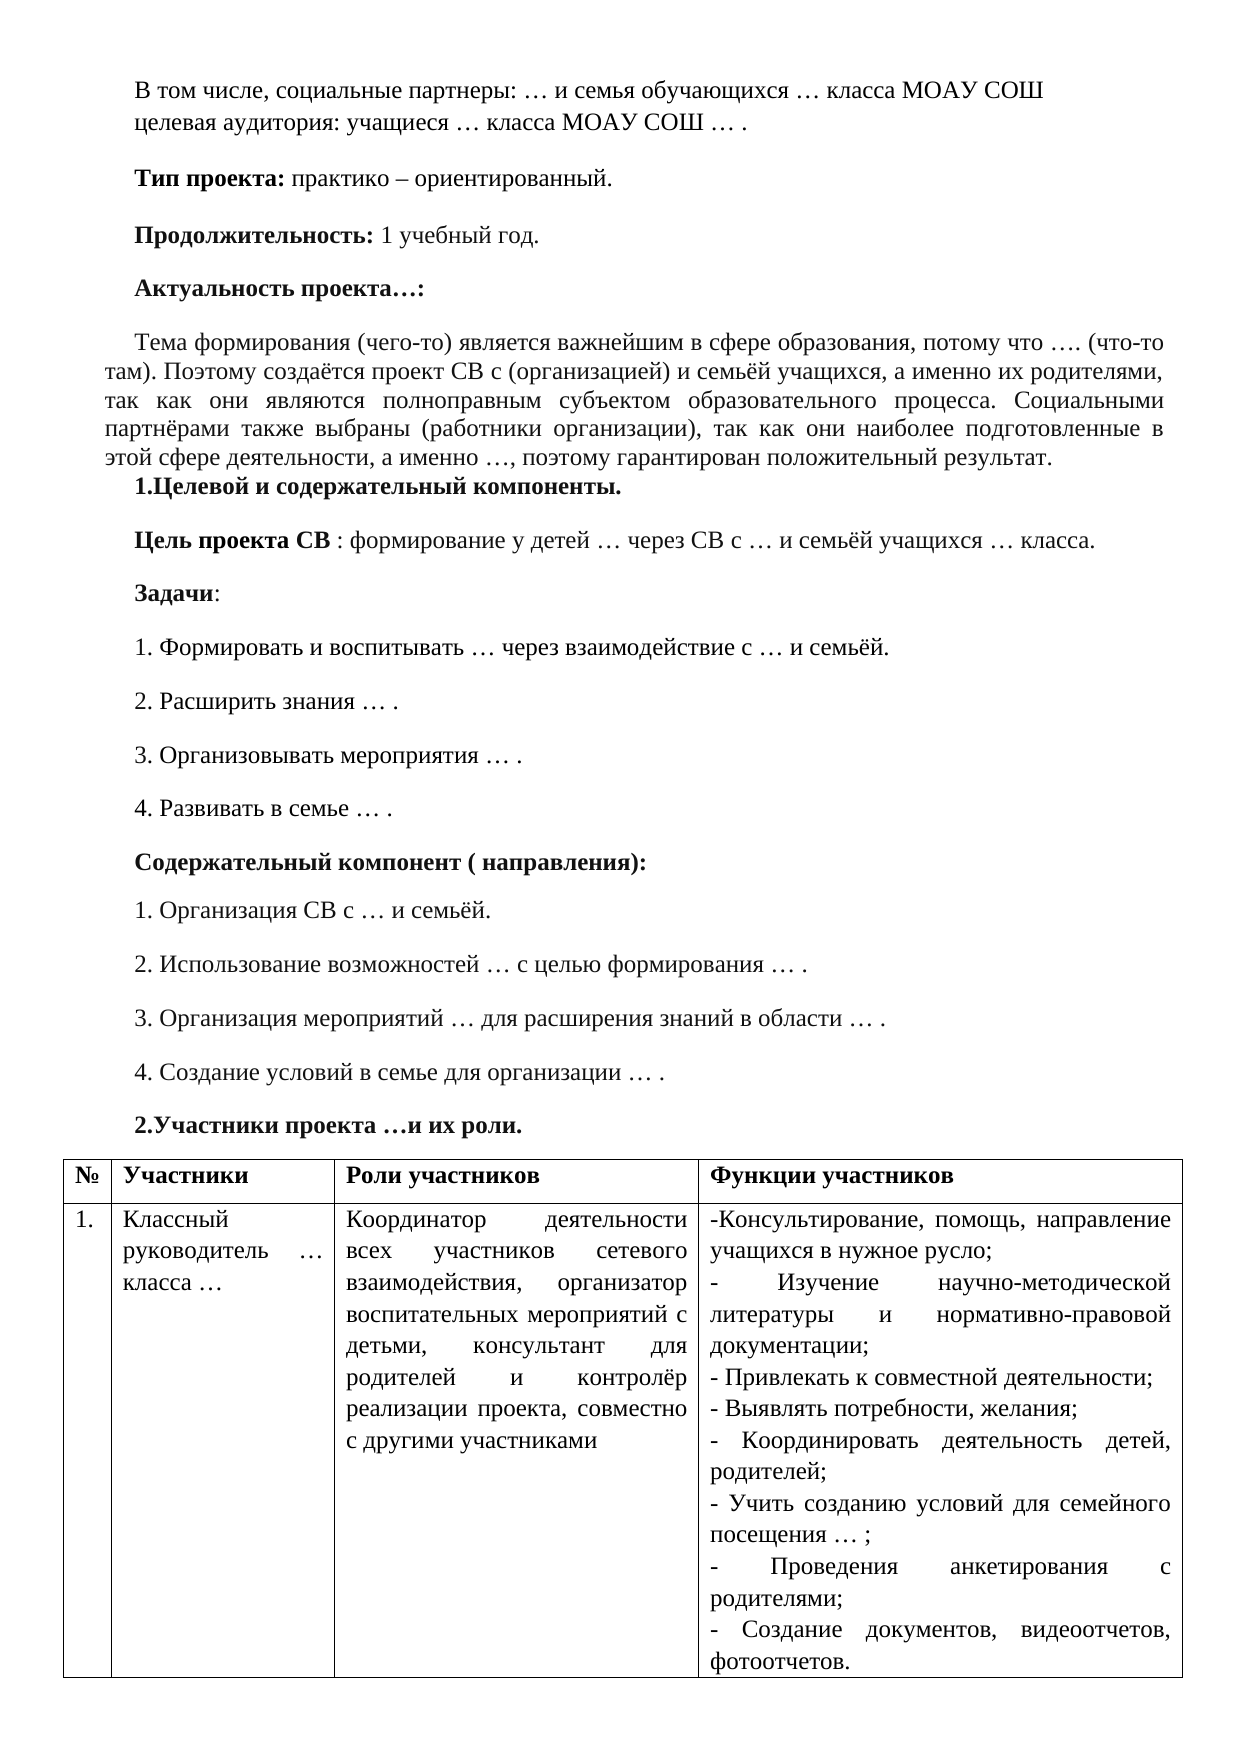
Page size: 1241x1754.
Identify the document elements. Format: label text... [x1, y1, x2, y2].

table_header Функции участников [699, 1160, 1182, 1203]
table_header Участники [112, 1160, 334, 1203]
text 2. Расширить знания … . [104, 686, 1165, 715]
text Цель проекта СВ : формирование у детей … через СВ с … и семьёй учащихся … класса. [104, 525, 1165, 553]
table_header Роли участников [335, 1160, 698, 1203]
text целевая аудитория: учащиеся … класса МОАУ СОШ … . [104, 107, 1165, 135]
text В том числе, социальные партнеры: … и семья обучающихся … класса МОАУ СОШ [104, 75, 1165, 104]
text 1.Целевой и содержательный компоненты. [104, 471, 1165, 500]
text 3. Организовывать мероприятия … . [104, 740, 1165, 768]
text 1. Формировать и воспитывать … через взаимодействие с … и семьёй. [104, 632, 1165, 661]
text 1. Организация СВ с … и семьёй. [104, 896, 1165, 924]
table_cell -Консультирование, помощь, направление учащихся в нужное русло; - Изучение научно-методической литературы и нормативно-правовой документации; - Привлекать к совместной деятельности; - Выявлять потребности, желания; - Координировать деятельность детей, родителей; - Учить созданию условий для семейного посещения … ; - Проведения анкетирования с родителями; - Создание документов, видеоотчетов, фотоотчетов. [699, 1204, 1182, 1677]
text Актуальность проекта…: [104, 273, 1165, 302]
text Содержательный компонент ( направления): [104, 847, 1165, 876]
text 2.Участники проекта …и их роли. [75, 1111, 1165, 1139]
table_cell Классный руководитель … класса … [112, 1204, 334, 1677]
table_cell 1. [64, 1204, 111, 1677]
text Тема формирования (чего-то) является важнейшим в сфере образования, потому что …. (что-то там). Поэтому создаётся проект СВ с (организацией) и семьёй учащихся, а именно их родителями, так как они являются полноправным субъектом образовательного процесса. Социальными партнёрами также выбраны (работники организации), так как они наиболее подготовленные в этой сфере деятельности, а именно …, поэтому гарантирован положительный результат. [104, 327, 1165, 471]
text Продолжительность: 1 учебный год. [104, 220, 1165, 248]
text 4. Создание условий в семье для организации … . [104, 1057, 1165, 1086]
text Тип проекта: практико – ориентированный. [104, 163, 1165, 192]
text 4. Развивать в семье … . [104, 793, 1165, 822]
text 2. Использование возможностей … с целью формирования … . [104, 949, 1165, 978]
text 3. Организация мероприятий … для расширения знаний в области … . [104, 1003, 1165, 1032]
text Задачи: [104, 578, 1165, 607]
table_header № [64, 1160, 111, 1203]
table_cell Координатор деятельности всех участников сетевого взаимодействия, организатор воспитательных мероприятий с детьми, консультант для родителей и контролёр реализации проекта, совместно с другими участниками [335, 1204, 698, 1677]
